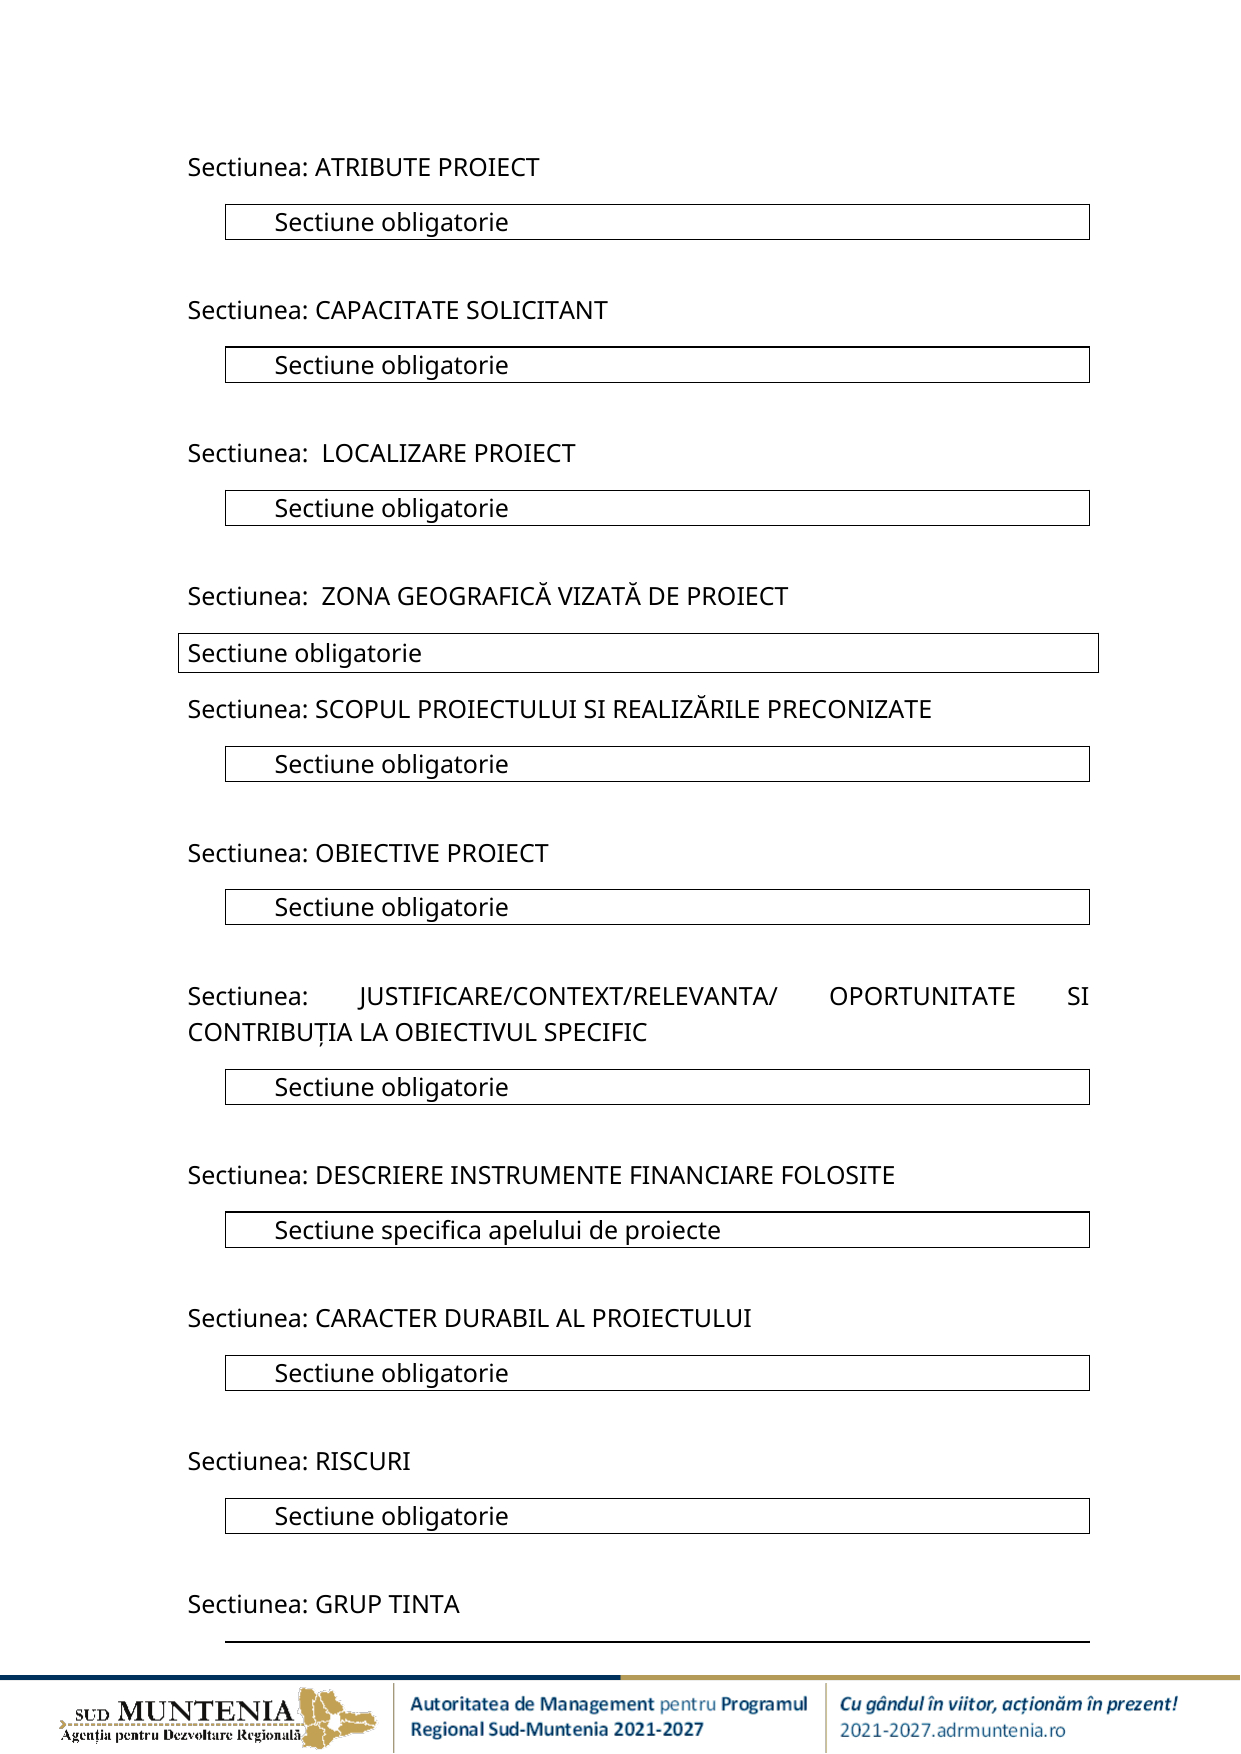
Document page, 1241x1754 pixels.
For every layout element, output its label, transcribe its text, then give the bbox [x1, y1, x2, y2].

table_header Sectiune obligatorie [226, 1070, 1089, 1103]
text Sectiunea: CAPACITATE SOLICITANT [187, 293, 1090, 327]
text Sectiunea: ZONA GEOGRAFICĂ VIZATĂ DE PROIECT [187, 579, 1090, 613]
table_header Sectiune specifica apelului de proiecte [226, 1213, 1089, 1247]
table_header Sectiune obligatorie [226, 747, 1089, 781]
text Sectiunea: SCOPUL PROIECTULUI SI REALIZĂRILE PRECONIZATE [187, 692, 1090, 726]
table_header Sectiune obligatorie [226, 1499, 1089, 1533]
table_header Sectiune obligatorie [226, 1356, 1089, 1389]
table_header Sectiune obligatorie [226, 348, 1089, 382]
text Sectiunea: LOCALIZARE PROIECT [187, 436, 1090, 470]
picture [0, 1675, 1241, 1754]
table_header Sectiune obligatorie [226, 205, 1089, 238]
text Sectiunea: GRUP TINTA [187, 1587, 1090, 1621]
text Sectiunea: RISCURI [187, 1444, 1090, 1478]
text Sectiunea: OBIECTIVE PROIECT [187, 835, 1090, 869]
table_header Sectiune obligatorie [226, 890, 1089, 924]
text Sectiune obligatorie [179, 634, 1098, 672]
text Sectiunea: ATRIBUTE PROIECT [187, 150, 1090, 184]
text Sectiunea: DESCRIERE INSTRUMENTE FINANCIARE FOLOSITE [187, 1158, 1090, 1192]
table_header Sectiune obligatorie [226, 491, 1089, 524]
text Sectiunea: JUSTIFICARE/CONTEXT/RELEVANTA/ OPORTUNITATE SI CONTRIBUȚIA LA OBIECTIVUL SPECIFIC [187, 978, 1090, 1049]
text Sectiunea: CARACTER DURABIL AL PROIECTULUI [187, 1301, 1090, 1335]
